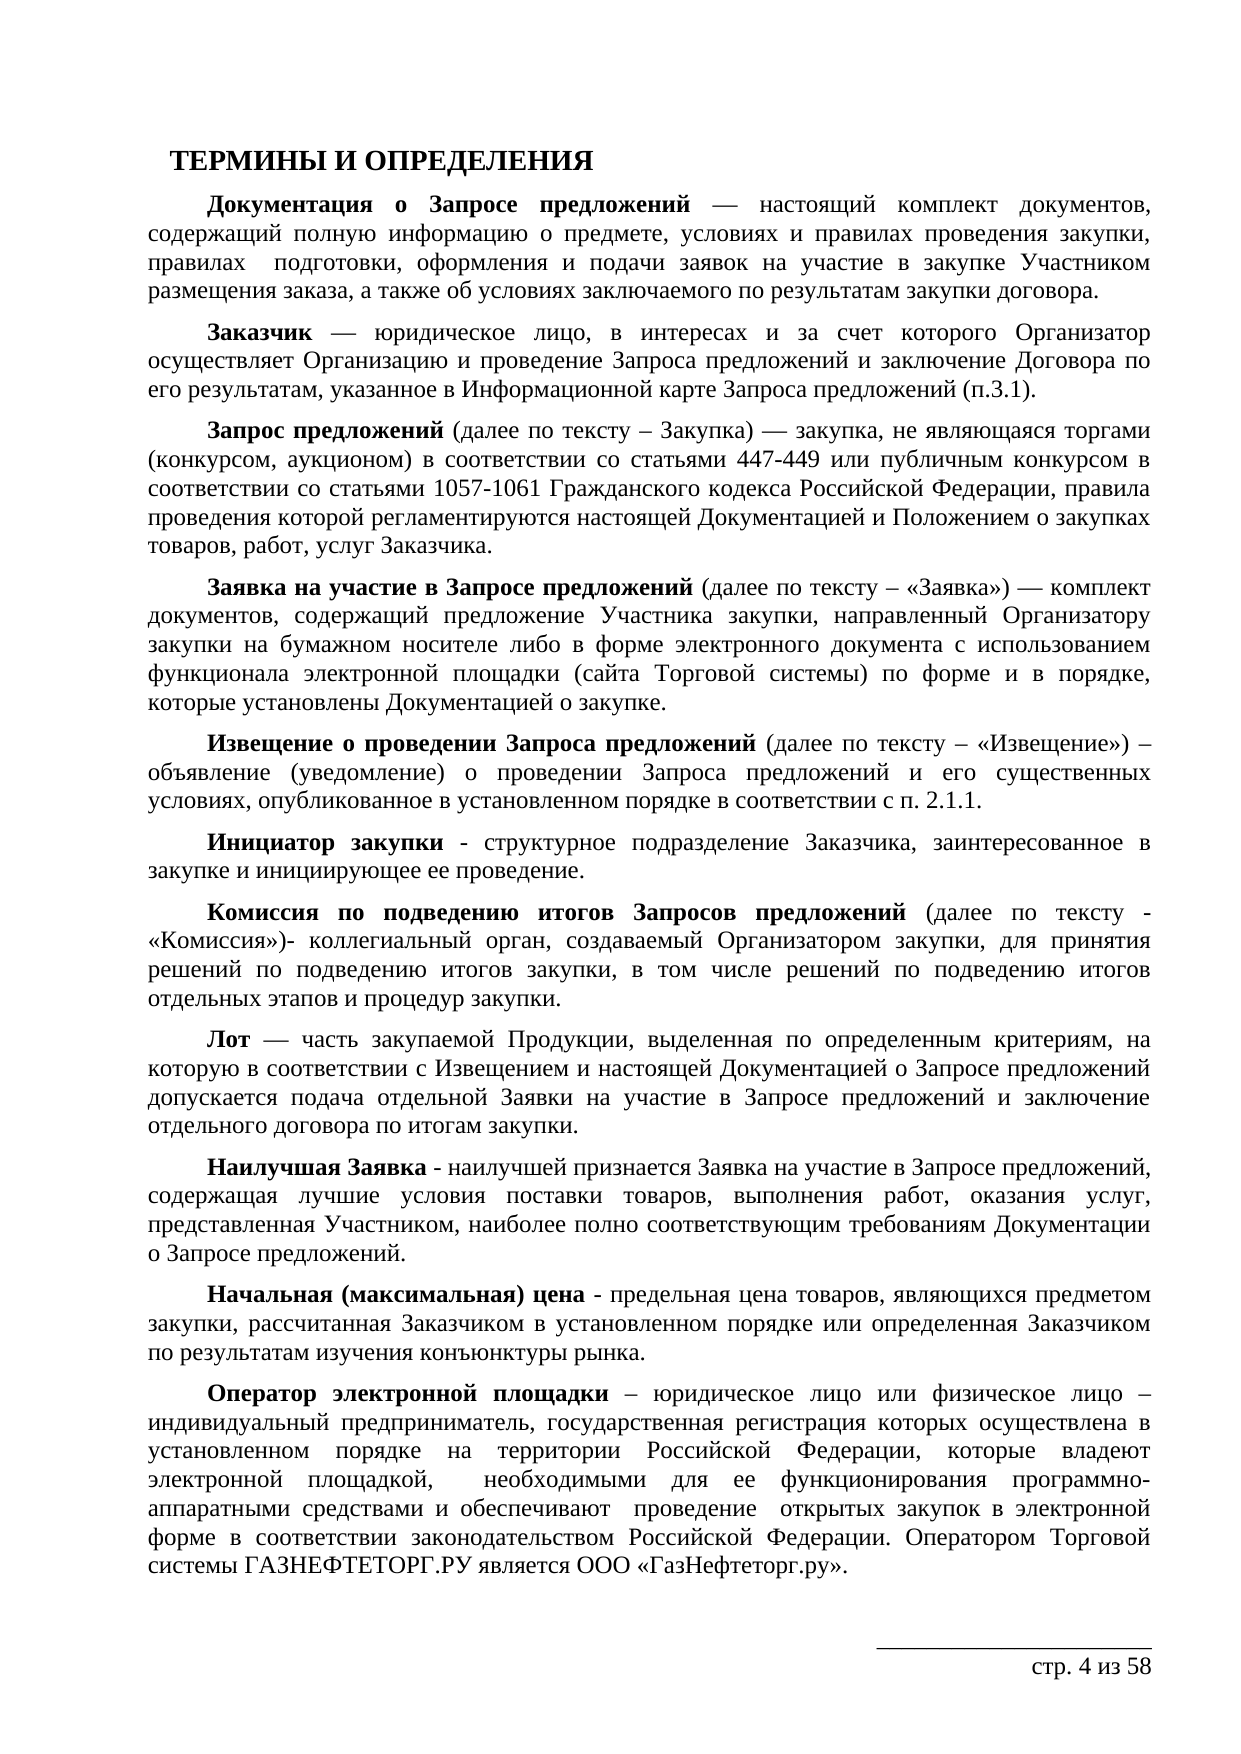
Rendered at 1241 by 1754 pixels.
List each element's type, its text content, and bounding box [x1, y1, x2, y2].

text Инициатор закупки - структурное подразделение Заказчика, заинтересованное в закупке и инициирующее ее проведение. [148, 827, 1152, 884]
text Запрос предложений (далее по тексту – Закупка) — закупка, не являющаяся торгами (конкурсом, аукционом) в соответствии со статьями 447-449 или публичным конкурсом в соответствии со статьями 1057-1061 Гражданского кодекса Российской Федерации, правила проведения которой регламентируются настоящей Документацией и Положением о закупках товаров, работ, услуг Заказчика. [148, 415, 1152, 559]
text Начальная (максимальная) цена - предельная цена товаров, являющихся предметом закупки, рассчитанная Заказчиком в установленном порядке или определенная Заказчиком по результатам изучения конъюнктуры рынка. [148, 1279, 1152, 1365]
text Заказчик — юридическое лицо, в интересах и за счет которого Организатор осуществляет Организацию и проведение Запроса предложений и заключение Договора по его результатам, указанное в Информационной карте Запроса предложений (п.3.1). [148, 317, 1152, 403]
text Оператор электронной площадки – юридическое лицо или физическое лицо – индивидуальный предприниматель, государственная регистрация которых осуществлена в установленном порядке на территории Российской Федерации, которые владеют электронной площадкой, необходимыми для ее функционирования программно-аппаратными средствами и обеспечивают проведение открытых закупок в электронной форме в соответствии законодательством Российской Федерации. Оператором Торговой системы ГАЗНЕФТЕТОРГ.РУ является ООО «ГазНефтеторг.ру». [148, 1378, 1152, 1579]
text Заявка на участие в Запросе предложений (далее по тексту – «Заявка») — комплект документов, содержащий предложение Участника закупки, направленный Организатору закупки на бумажном носителе либо в форме электронного документа с использованием функционала электронной площадки (сайта Торговой системы) по форме и в порядке, которые установлены Документацией о закупке. [148, 572, 1152, 715]
text Извещение о проведении Запроса предложений (далее по тексту – «Извещение») – объявление (уведомление) о проведении Запроса предложений и его существенных условиях, опубликованное в установленном порядке в соответствии с п. 2.1.1. [148, 728, 1152, 814]
text ТЕРМИНЫ И ОПРЕДЕЛЕНИЯ [169, 143, 1152, 177]
text Комиссия по подведению итогов Запросов предложений (далее по тексту - «Комиссия»)- коллегиальный орган, создаваемый Организатором закупки, для принятия решений по подведению итогов закупки, в том числе решений по подведению итогов отдельных этапов и процедур закупки. [148, 897, 1152, 1012]
text Документация о Запросе предложений — настоящий комплект документов, содержащий полную информацию о предмете, условиях и правилах проведения закупки, правилах подготовки, оформления и подачи заявок на участие в закупке Участником размещения заказа, а также об условиях заключаемого по результатам закупки договора. [148, 189, 1152, 304]
text Наилучшая Заявка - наилучшей признается Заявка на участие в Запросе предложений, содержащая лучшие условия поставки товаров, выполнения работ, оказания услуг, представленная Участником, наиболее полно соответствующим требованиям Документации о Запросе предложений. [148, 1152, 1152, 1267]
text Лот — часть закупаемой Продукции, выделенная по определенным критериям, на которую в соответствии с Извещением и настоящей Документацией о Запросе предложений допускается подача отдельной Заявки на участие в Запросе предложений и заключение отдельного договора по итогам закупки. [148, 1024, 1152, 1139]
